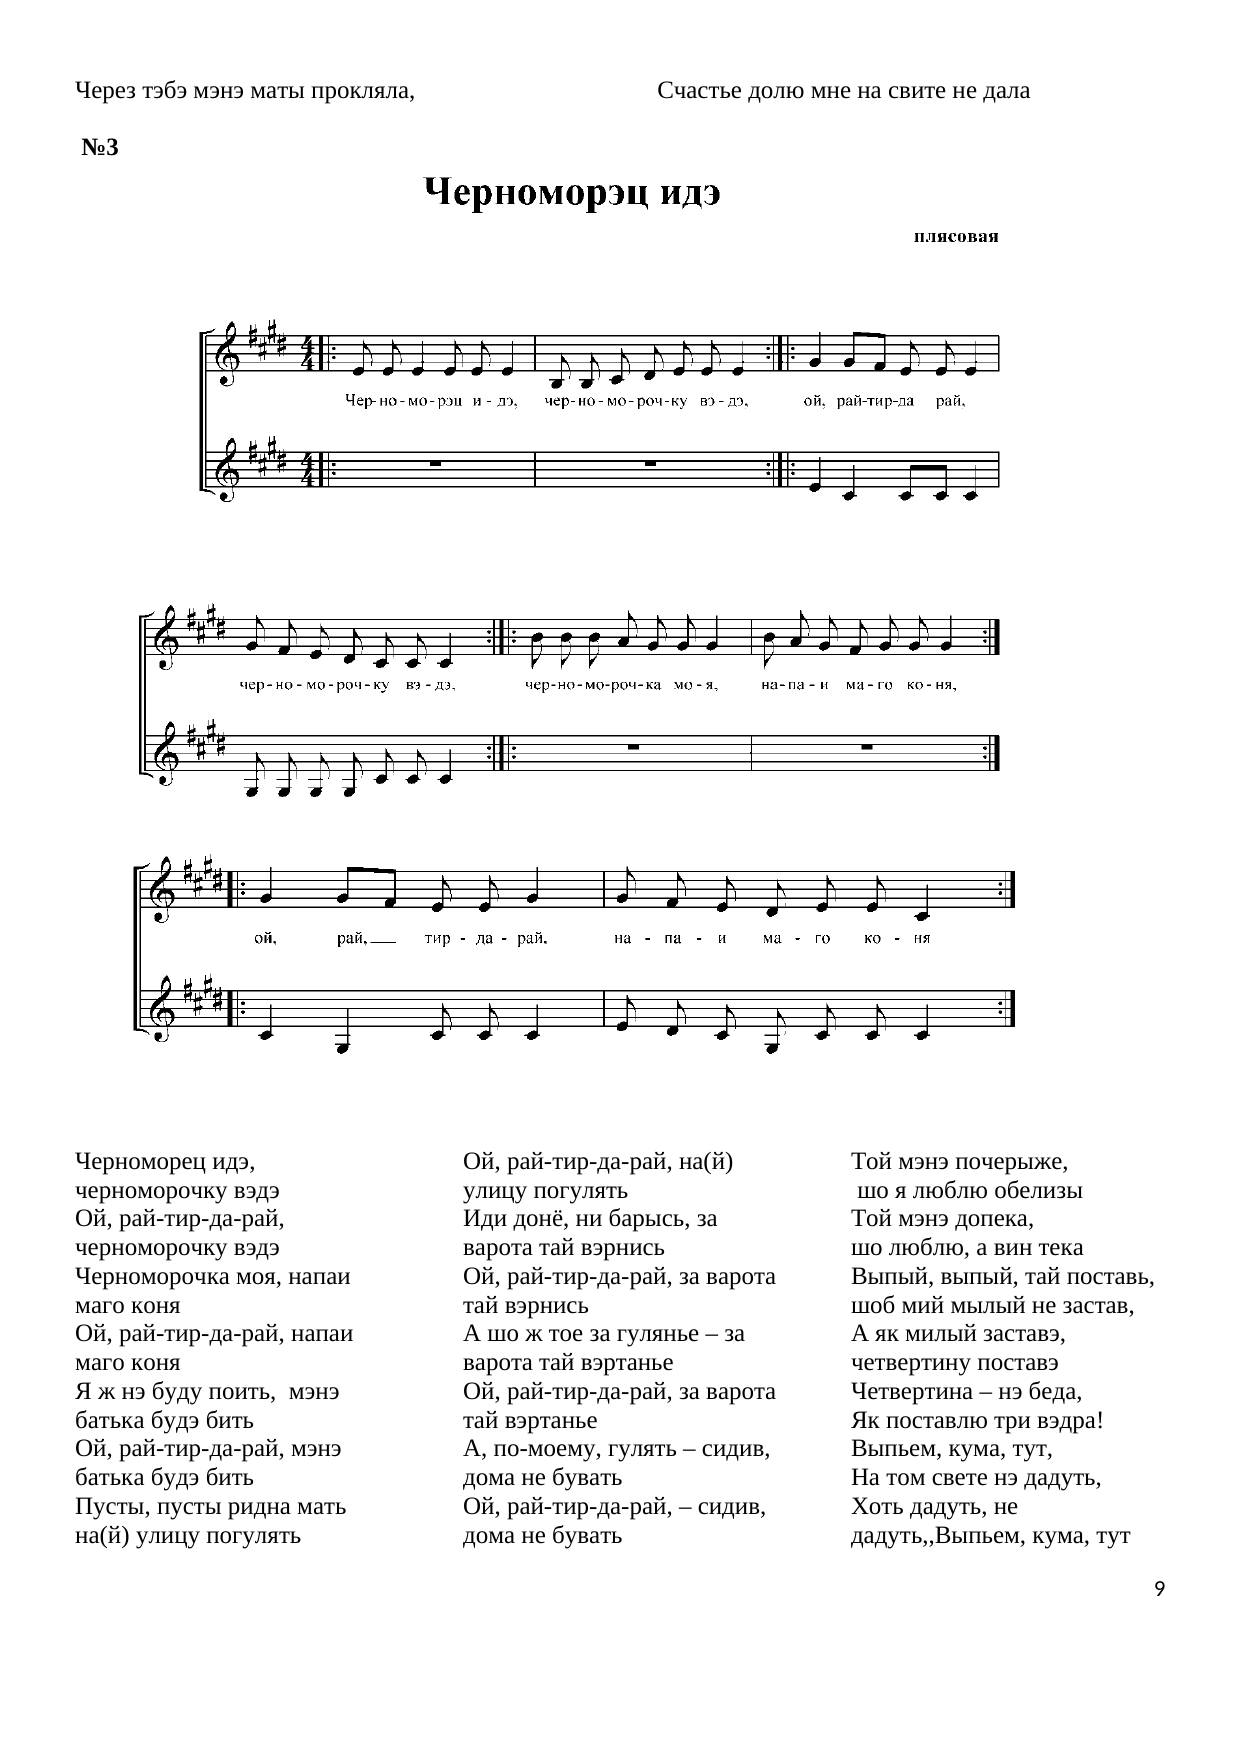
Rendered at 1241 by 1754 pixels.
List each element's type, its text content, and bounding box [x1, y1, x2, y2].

picture [75, 160, 1050, 816]
text Четвертина – нэ беда, [851, 1376, 1165, 1405]
text шоб мий мылый не застав, [851, 1290, 1165, 1318]
text Пусты, пусты ридна мать на(й) улицу погулять [75, 1491, 389, 1548]
text Черноморочка моя, напаи маго коня [75, 1261, 389, 1318]
text Иди донё, ни барысь, за варота тай вэрнись [463, 1203, 777, 1261]
text А, по-моему, гулять – сидив, дома не бувать [463, 1433, 777, 1491]
text Черноморец идэ, черноморочку вэдэ [75, 1146, 389, 1203]
text А як милый заставэ, [851, 1318, 1165, 1347]
text Выпый, выпый, тай поставь, [851, 1261, 1165, 1290]
text четвертину поставэ [851, 1347, 1165, 1376]
text Ой, рай-тир-да-рай, черноморочку вэдэ [75, 1203, 389, 1261]
text Ой, рай-тир-да-рай, за варота тай вэрнись [463, 1261, 777, 1318]
text шо я люблю обелизы [851, 1175, 1165, 1203]
text Ой, рай-тир-да-рай, напаи маго коня [75, 1318, 389, 1376]
text Як поставлю три вэдра! [851, 1405, 1165, 1433]
text На том свете нэ дадуть, [851, 1462, 1165, 1491]
text Я ж нэ буду поить, мэнэ батька будэ бить [75, 1376, 389, 1433]
text А шо ж тое за гулянье – за варота тай вэртанье [463, 1318, 777, 1376]
picture [75, 843, 1050, 1089]
text Ой, рай-тир-да-рай, – сидив, дома не бувать [463, 1491, 777, 1548]
text №3 [75, 132, 1165, 161]
text Через тэбэ мэнэ маты прокляла, [75, 75, 583, 104]
text Ой, рай-тир-да-рай, мэнэ батька будэ бить [75, 1433, 389, 1491]
text Ой, рай-тир-да-рай, за варота тай вэртанье [463, 1376, 777, 1433]
text Хоть дадуть, не дадуть,,Выпьем, кума, тут [851, 1491, 1165, 1548]
text Выпьем, кума, тут, [851, 1433, 1165, 1462]
text Той мэнэ почерыже, [851, 1146, 1165, 1175]
text Счастье долю мне на свите не дала [657, 75, 1165, 104]
text Той мэнэ допека, [851, 1203, 1165, 1232]
text шо люблю, а вин тека [851, 1232, 1165, 1261]
text Ой, рай-тир-да-рай, на(й) улицу погулять [463, 1146, 777, 1203]
